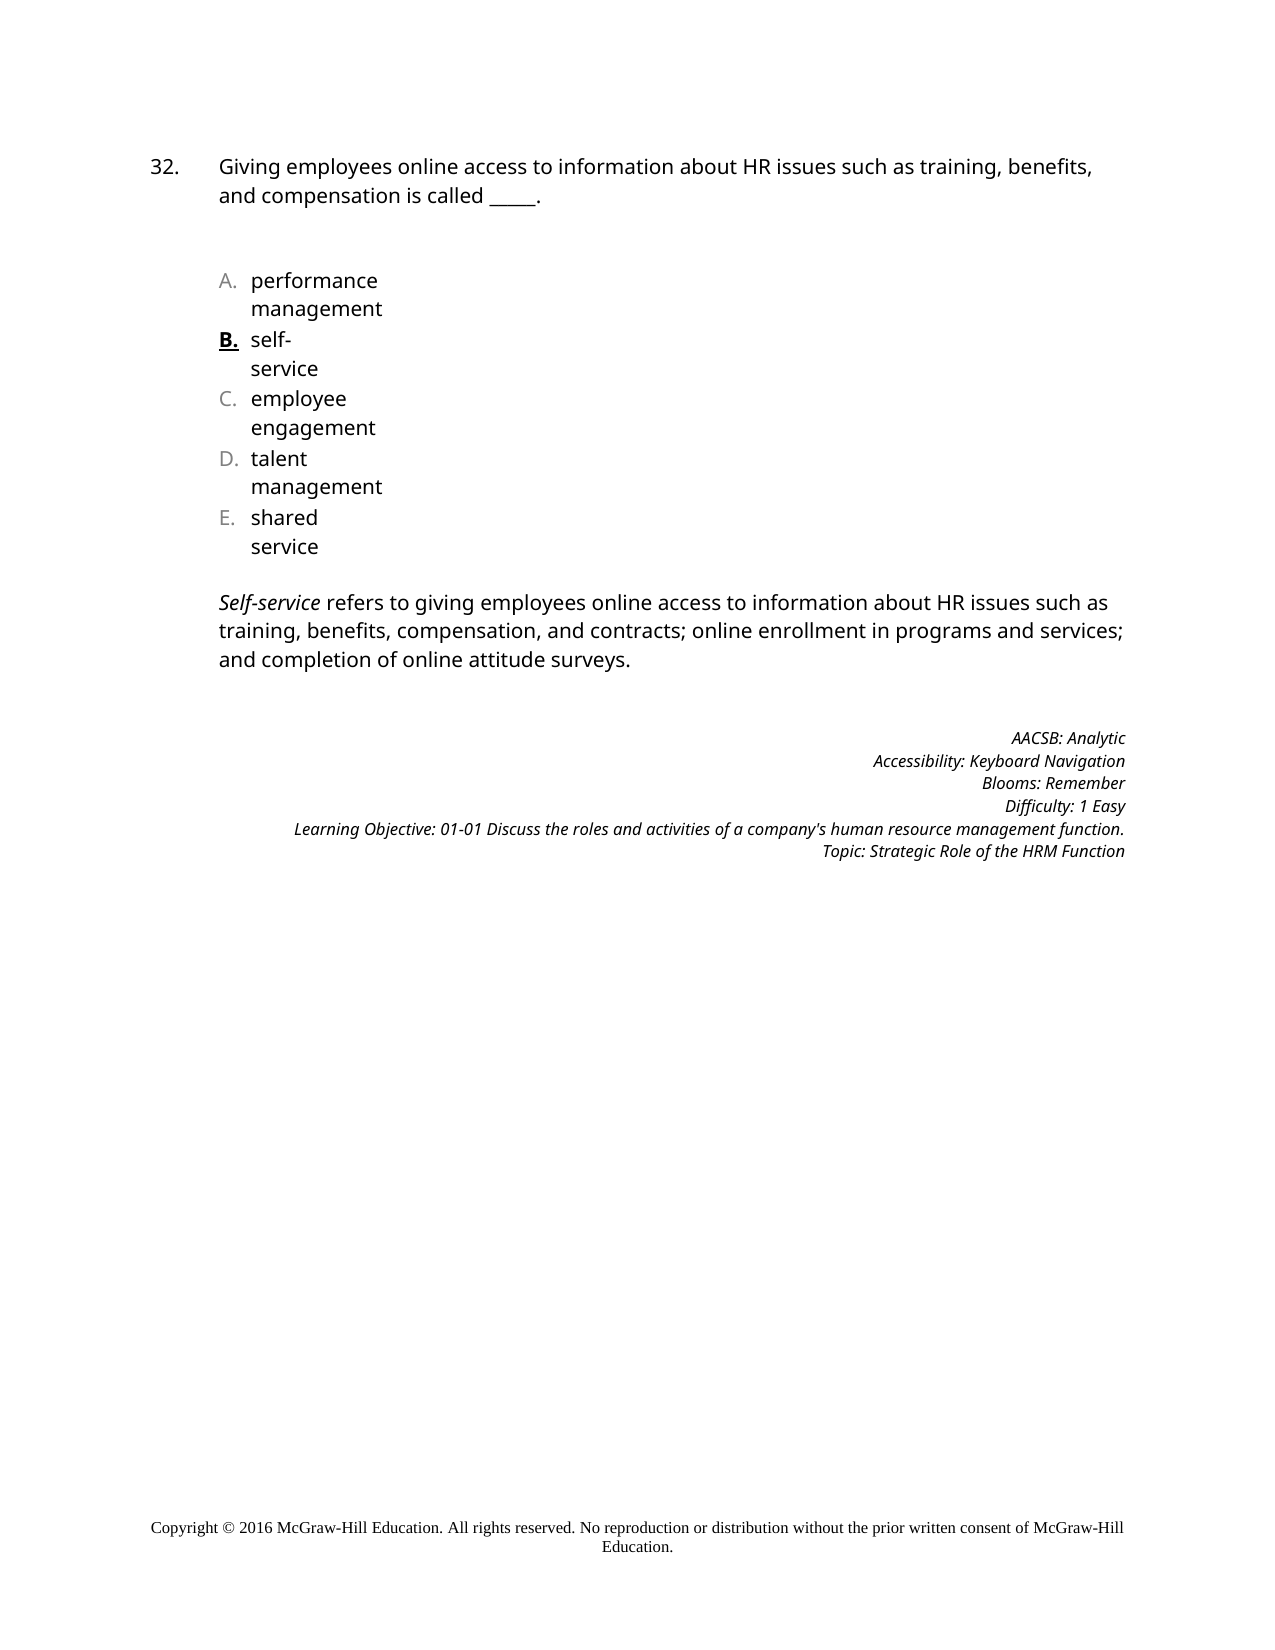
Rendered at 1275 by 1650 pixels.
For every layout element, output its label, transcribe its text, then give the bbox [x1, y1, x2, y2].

table_header Giving employees online access to information about HR issues such as training, benefits, and compensation is called _____. Self-service refers to giving employees online access to information about HR issues such as training, benefits, compensation, and contracts; online enrollment in programs and services; and completion of online attitude surveys. [219, 153, 1125, 701]
table_header AACSB: Analytic Accessibility: Keyboard Navigation Blooms: Remember Difficulty: 1 Easy Learning Objective: 01-01 Discuss the roles and activities of a company's human resource management function. Topic: Strategic Role of the HRM Function [150, 726, 1125, 891]
table_header 32. [150, 153, 218, 701]
